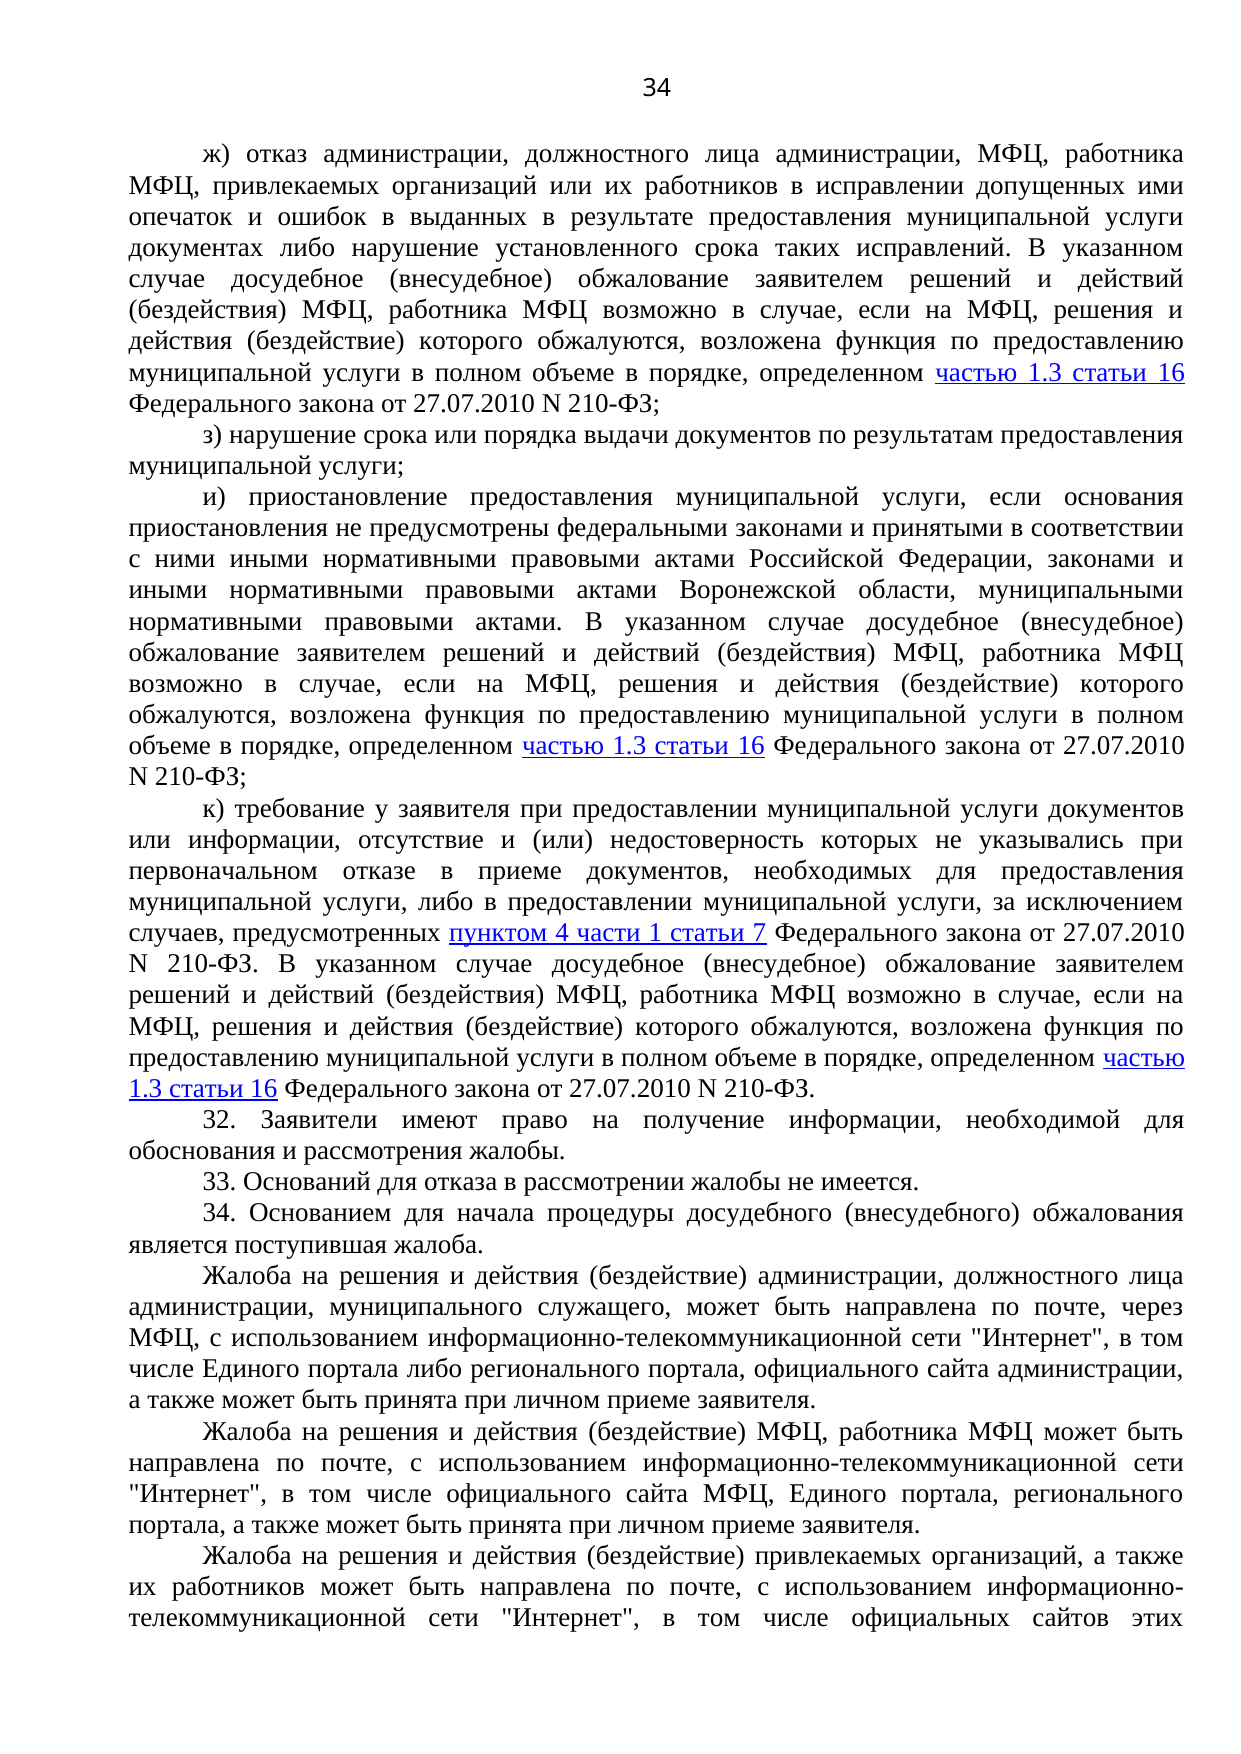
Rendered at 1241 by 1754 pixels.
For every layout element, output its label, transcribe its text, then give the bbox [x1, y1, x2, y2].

text Жалоба на решения и действия (бездействие) администрации, должностного лица администрации, муниципального служащего, может быть направлена по почте, через МФЦ, с использованием информационно-телекоммуникационной сети "Интернет", в том числе Единого портала либо регионального портала, официального сайта администрации, а также может быть принята при личном приеме заявителя. [128, 1259, 1185, 1414]
text к) требование у заявителя при предоставлении муниципальной услуги документов или информации, отсутствие и (или) недостоверность которых не указывались при первоначальном отказе в приеме документов, необходимых для предоставления муниципальной услуги, либо в предоставлении муниципальной услуги, за исключением случаев, предусмотренных пунктом 4 части 1 статьи 7 Федерального закона от 27.07.2010 N 210-ФЗ. В указанном случае досудебное (внесудебное) обжалование заявителем решений и действий (бездействия) МФЦ, работника МФЦ возможно в случае, если на МФЦ, решения и действия (бездействие) которого обжалуются, возложена функция по предоставлению муниципальной услуги в полном объеме в порядке, определенном частью 1.3 статьи 16 Федерального закона от 27.07.2010 N 210-ФЗ. [128, 792, 1185, 1103]
text и) приостановление предоставления муниципальной услуги, если основания приостановления не предусмотрены федеральными законами и принятыми в соответствии с ними иными нормативными правовыми актами Российской Федерации, законами и иными нормативными правовыми актами Воронежской области, муниципальными нормативными правовыми актами. В указанном случае досудебное (внесудебное) обжалование заявителем решений и действий (бездействия) МФЦ, работника МФЦ возможно в случае, если на МФЦ, решения и действия (бездействие) которого обжалуются, возложена функция по предоставлению муниципальной услуги в полном объеме в порядке, определенном частью 1.3 статьи 16 Федерального закона от 27.07.2010 N 210-ФЗ; [128, 480, 1185, 792]
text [128, 1539, 1185, 1633]
text Жалоба на решения и действия (бездействие) МФЦ, работника МФЦ может быть направлена по почте, с использованием информационно-телекоммуникационной сети "Интернет", в том числе официального сайта МФЦ, Единого портала, регионального портала, а также может быть принята при личном приеме заявителя. [128, 1414, 1185, 1539]
text 34. Основанием для начала процедуры досудебного (внесудебного) обжалования является поступившая жалоба. [128, 1197, 1185, 1259]
text ж) отказ администрации, должностного лица администрации, МФЦ, работника МФЦ, привлекаемых организаций или их работников в исправлении допущенных ими опечаток и ошибок в выданных в результате предоставления муниципальной услуги документах либо нарушение установленного срока таких исправлений. В указанном случае досудебное (внесудебное) обжалование заявителем решений и действий (бездействия) МФЦ, работника МФЦ возможно в случае, если на МФЦ, решения и действия (бездействие) которого обжалуются, возложена функция по предоставлению муниципальной услуги в полном объеме в порядке, определенном частью 1.3 статьи 16 Федерального закона от 27.07.2010 N 210-ФЗ; [128, 138, 1185, 418]
text 33. Оснований для отказа в рассмотрении жалобы не имеется. [128, 1165, 1185, 1197]
text 32. Заявители имеют право на получение информации, необходимой для обоснования и рассмотрения жалобы. [128, 1103, 1185, 1165]
text з) нарушение срока или порядка выдачи документов по результатам предоставления муниципальной услуги; [128, 418, 1185, 480]
